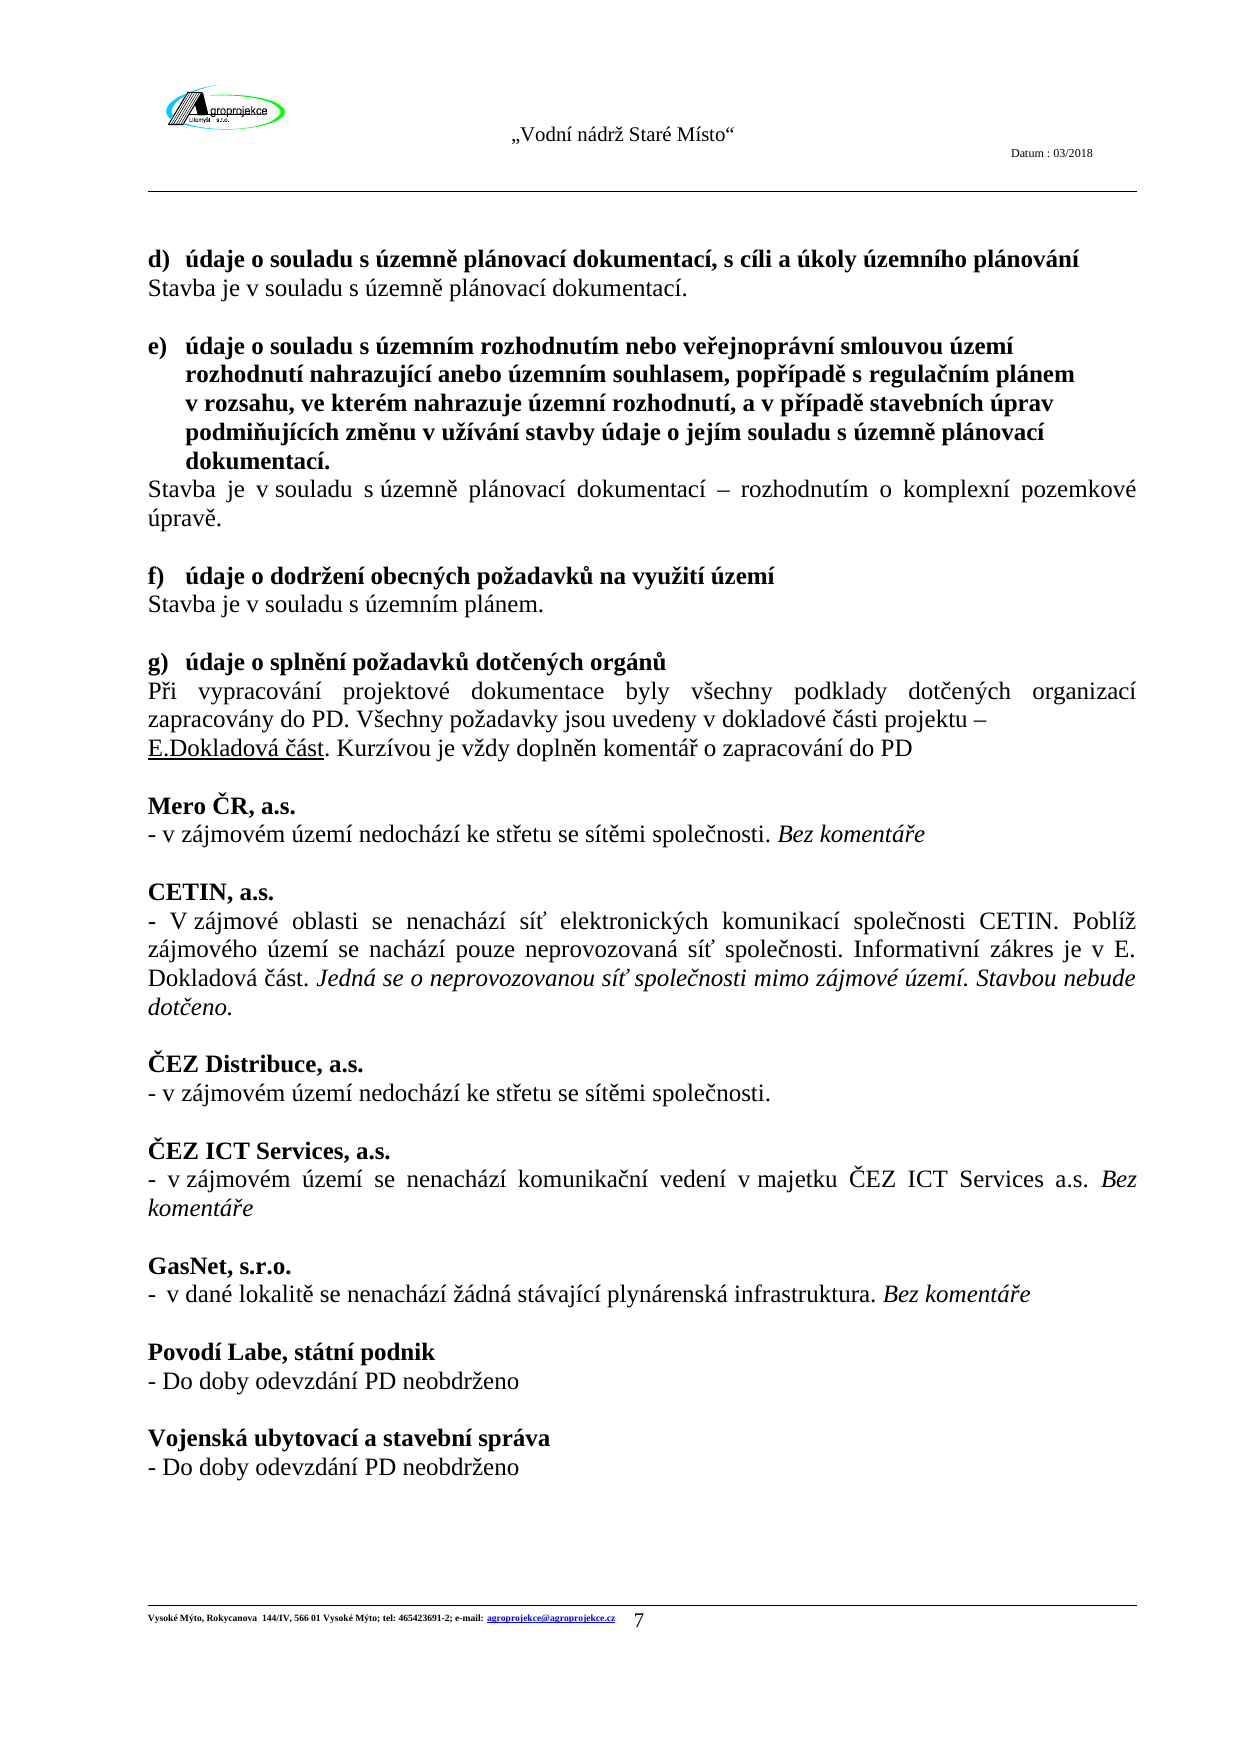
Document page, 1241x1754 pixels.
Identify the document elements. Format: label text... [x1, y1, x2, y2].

text ČEZ Distribuce, a.s. [148, 1049, 1137, 1078]
picture [203, 84, 218, 89]
list v dané lokalitě se nenachází žádná stávající plynárenská infrastruktura. Bez komentáře [148, 1279, 1137, 1308]
text Vojenská ubytovací a stavební správa [148, 1423, 1137, 1452]
text Stavba je v souladu s územním plánem. [148, 589, 1137, 618]
text - v zájmovém území nedochází ke střetu se sítěmi společnosti. Bez komentáře [148, 819, 1137, 848]
text - Do doby odevzdání PD neobdrženo [148, 1366, 1137, 1394]
list údaje o souladu s územně plánovací dokumentací, s cíli a úkoly územního plánování [148, 244, 1137, 273]
text - Do doby odevzdání PD neobdrženo [148, 1452, 1137, 1481]
text CETIN, a.s. [148, 877, 1137, 906]
list údaje o souladu s územním rozhodnutím nebo veřejnoprávní smlouvou území rozhodnutí nahrazující anebo územním souhlasem, popřípadě s regulačním plánem v rozsahu, ve kterém nahrazuje územní rozhodnutí, a v případě stavebních úprav podmiňujících změnu v užívání stavby údaje o jejím souladu s územně plánovací dokumentací. [148, 331, 1137, 474]
text - v zájmovém území se nenachází komunikační vedení v majetku ČEZ ICT Services a.s. Bez komentáře [148, 1164, 1137, 1222]
text Mero ČR, a.s. [148, 791, 1137, 819]
text Stavba je v souladu s územně plánovací dokumentací – rozhodnutím o komplexní pozemkové úpravě. [148, 474, 1137, 532]
text Povodí Labe, státní podnik [148, 1337, 1137, 1366]
list údaje o splnění požadavků dotčených orgánů [148, 647, 1137, 676]
text - V zájmové oblasti se nenachází síť elektronických komunikací společnosti CETIN. Poblíž zájmového území se nachází pouze neprovozovaná síť společnosti. Informativní zákres je v E. Dokladová část. Jedná se o neprovozovanou síť společnosti mimo zájmové území. Stavbou nebude dotčeno. [148, 906, 1137, 1021]
text - v zájmovém území nedochází ke střetu se sítěmi společnosti. [148, 1078, 1137, 1107]
text GasNet, s.r.o. [148, 1251, 1137, 1279]
text ČEZ ICT Services, a.s. [148, 1136, 1137, 1164]
text E.Dokladová část. Kurzívou je vždy doplněn komentář o zapracování do PD [148, 733, 1137, 762]
text Stavba je v souladu s územně plánovací dokumentací. [148, 273, 1137, 302]
list údaje o dodržení obecných požadavků na využití území [148, 561, 1137, 589]
text Při vypracování projektové dokumentace byly všechny podklady dotčených organizací zapracovány do PD. Všechny požadavky jsou uvedeny v dokladové části projektu – [148, 676, 1137, 733]
